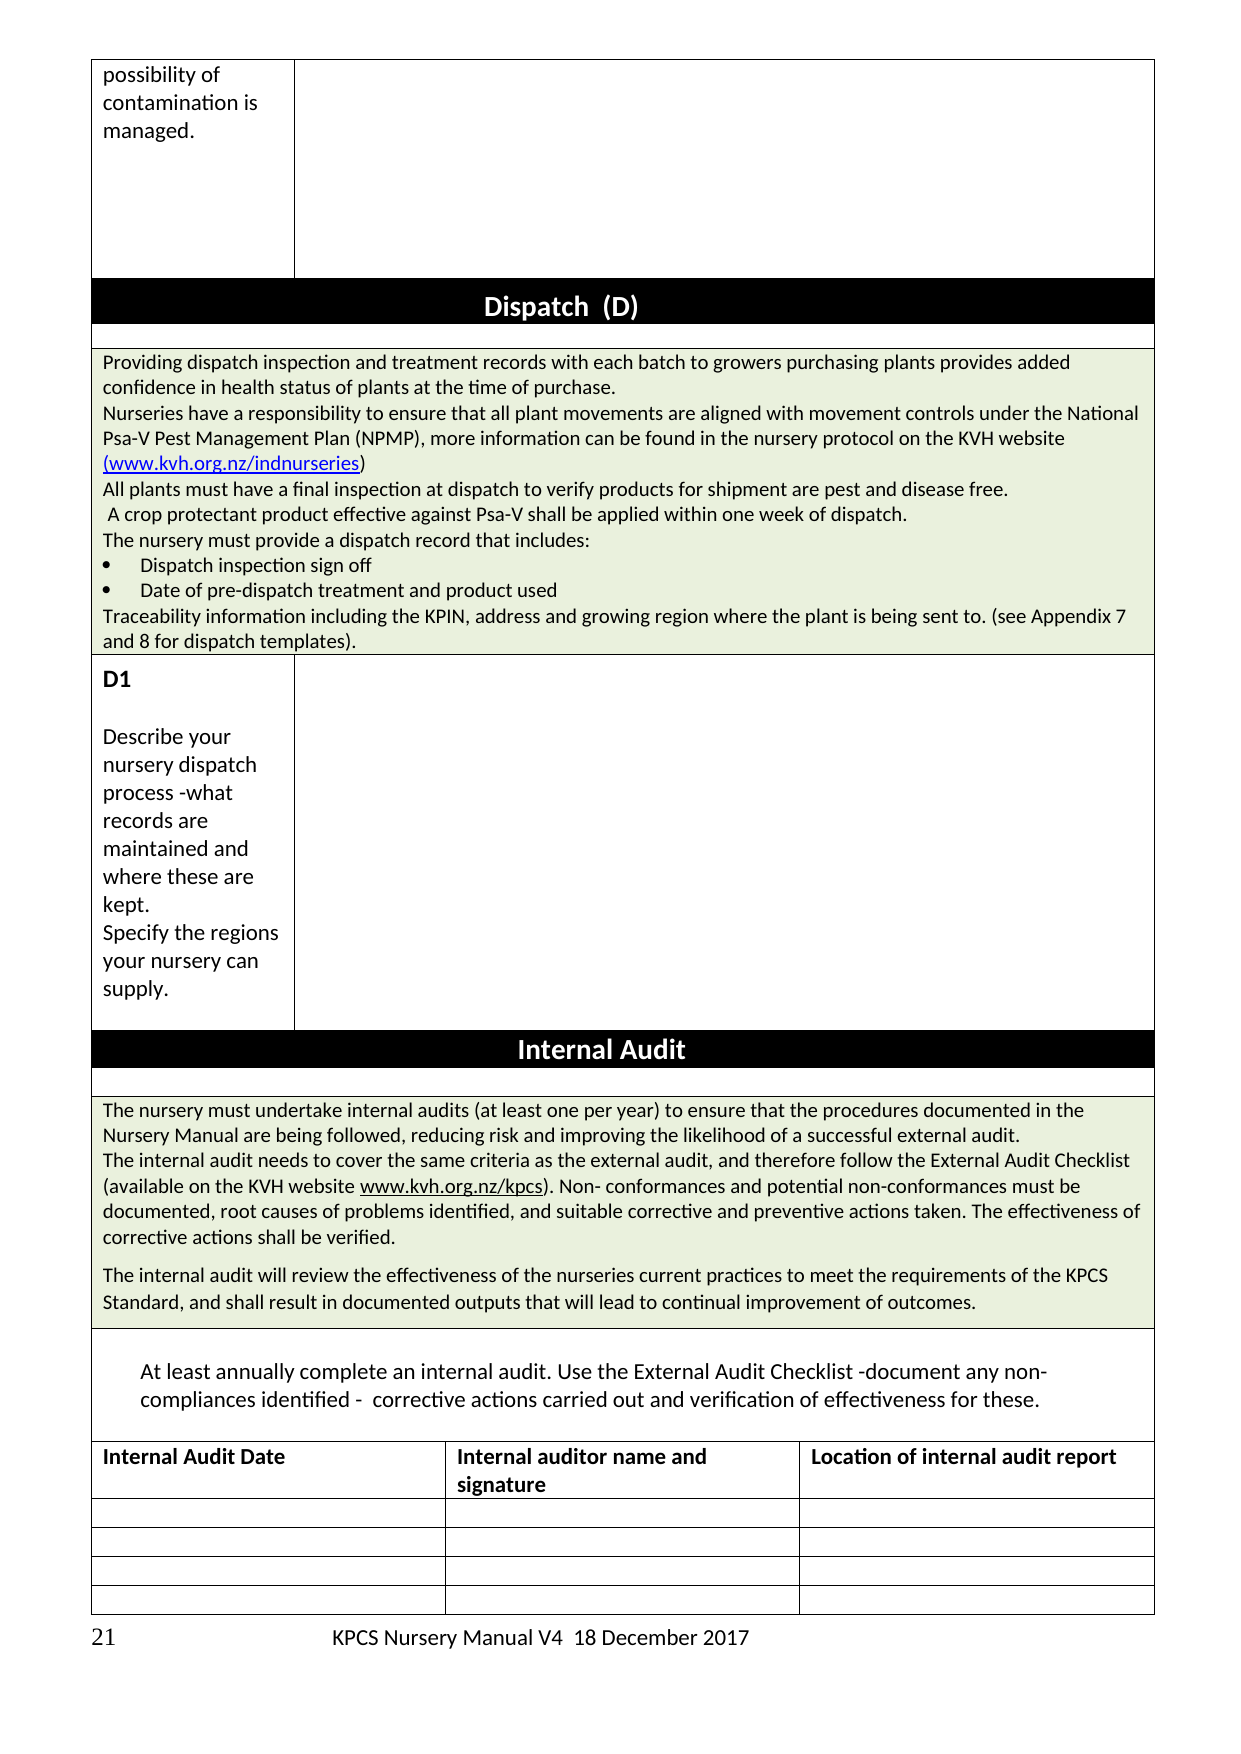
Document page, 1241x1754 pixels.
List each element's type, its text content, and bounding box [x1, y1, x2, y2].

table_cell [800, 1528, 1154, 1556]
table_cell D1 Describe your nursery dispatch process -what records are maintained and where these are kept. Specify the regions your nursery can supply. [92, 655, 294, 1030]
table_cell The nursery must undertake internal audits (at least one per year) to ensure that the procedures documented in the Nursery Manual are being followed, reducing risk and improving the likelihood of a successful external audit. The internal audit needs to cover the same criteria as the external audit, and therefore follow the External Audit Checklist (available on the KVH website www.kvh.org.nz/kpcs). Non- conformances and potential non-conformances must be documented, root causes of problems identified, and suitable corrective and preventive actions taken. The effectiveness of corrective actions shall be verified. The internal audit will review the effectiveness of the nurseries current practices to meet the requirements of the KPCS Standard, and shall result in documented outputs that will lead to continual improvement of outcomes. [92, 1097, 1154, 1328]
table_cell [92, 1499, 445, 1527]
table_cell Dispatch (D) [92, 279, 1154, 323]
table_cell [92, 1068, 1154, 1096]
table_cell [92, 324, 1154, 348]
table_cell Location of internal audit report [800, 1442, 1154, 1498]
table_cell [92, 1586, 445, 1614]
table_cell Internal Audit Date [92, 1442, 445, 1498]
table_cell Internal Audit [92, 1031, 1154, 1067]
table_cell At least annually complete an internal audit. Use the External Audit Checklist -document any non-compliances identified - corrective actions carried out and verification of effectiveness for these. [92, 1329, 1154, 1441]
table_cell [92, 60, 294, 278]
table_cell [92, 1528, 445, 1556]
table_cell Internal auditor name and signature [446, 1442, 799, 1498]
table_cell [446, 1586, 799, 1614]
table_cell [446, 1528, 799, 1556]
table_cell [92, 1557, 445, 1585]
table_cell [800, 1499, 1154, 1527]
table_cell [800, 1557, 1154, 1585]
table_cell [446, 1557, 799, 1585]
table_cell [295, 60, 1154, 278]
table_cell [446, 1499, 799, 1527]
table_cell Providing dispatch inspection and treatment records with each batch to growers purchasing plants provides added confidence in health status of plants at the time of purchase. Nurseries have a responsibility to ensure that all plant movements are aligned with movement controls under the National Psa-V Pest Management Plan (NPMP), more information can be found in the nursery protocol on the KVH website (www.kvh.org.nz/indnurseries) All plants must have a final inspection at dispatch to verify products for shipment are pest and disease free. A crop protectant product effective against Psa-V shall be applied within one week of dispatch. The nursery must provide a dispatch record that includes: Dispatch inspection sign off Date of pre-dispatch treatment and product used Traceability information including the KPIN, address and growing region where the plant is being sent to. (see Appendix 7 and 8 for dispatch templates). [92, 349, 1154, 654]
table_cell [295, 655, 1154, 1030]
table_cell [800, 1586, 1154, 1614]
